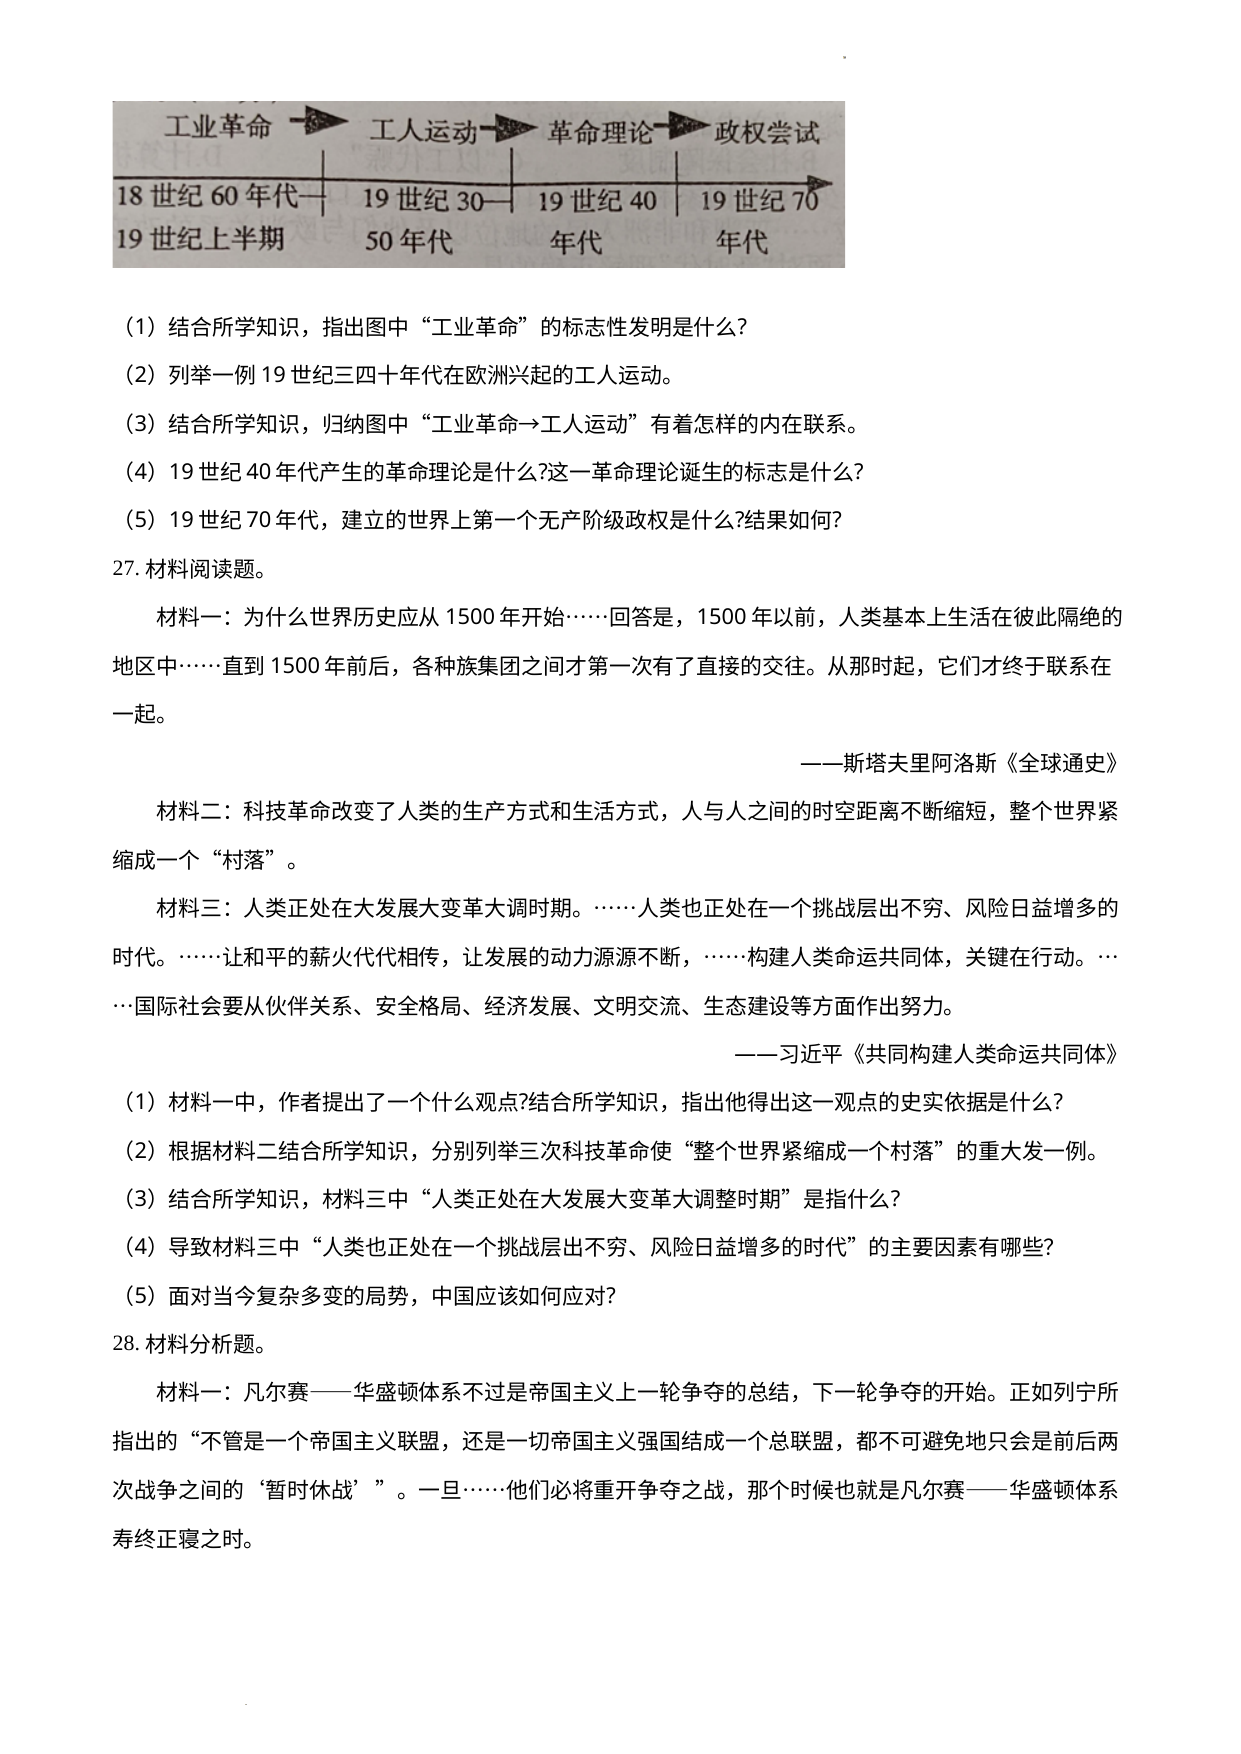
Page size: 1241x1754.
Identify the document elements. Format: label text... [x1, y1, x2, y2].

text 27. 材料阅读题。 [112, 551, 1128, 584]
text （5）19世纪70年代，建立的世界上第一个无产阶级政权是什么?结果如何? [112, 503, 1128, 535]
text 材料一：为什么世界历史应从1500年开始……回答是，1500年以前，人类基本上生活在彼此隔绝的地区中……直到1500年前后，各种族集团之间才第一次有了直接的交往。从那时起，它们才终于联系在一起。 [112, 599, 1128, 729]
text （1）材料一中，作者提出了一个什么观点?结合所学知识，指出他得出这一观点的史实依据是什么? [112, 1085, 1128, 1117]
text （4）19世纪40年代产生的革命理论是什么?这一革命理论诞生的标志是什么? [112, 454, 1128, 487]
text 材料一：凡尔赛——华盛顿体系不过是帝国主义上一轮争夺的总结，下一轮争夺的开始。正如列宁所指出的“不管是一个帝国主义联盟，还是一切帝国主义强国结成一个总联盟，都不可避免地只会是前后两次战争之间的‘暂时休战’”。一旦……他们必将重开争夺之战，那个时候也就是凡尔赛——华盛顿体系寿终正寝之时。 [112, 1375, 1128, 1554]
text （5）面对当今复杂多变的局势，中国应该如何应对? [112, 1278, 1128, 1311]
text （2）列举一例19世纪三四十年代在欧洲兴起的工人运动。 [112, 358, 1128, 390]
text 材料二：科技革命改变了人类的生产方式和生活方式，人与人之间的时空距离不断缩短，整个世界紧缩成一个“村落”。 [112, 794, 1128, 875]
text ——斯塔夫里阿洛斯《全球通史》 [112, 745, 1128, 778]
text 材料三：人类正处在大发展大变革大调时期。……人类也正处在一个挑战层出不穷、风险日益增多的时代。……让和平的薪火代代相传，让发展的动力源源不断，……构建人类命运共同体，关键在行动。……国际社会要从伙伴关系、安全格局、经济发展、文明交流、生态建设等方面作出努力。 [112, 891, 1128, 1021]
text （2）根据材料二结合所学知识，分别列举三次科技革命使“整个世界紧缩成一个村落”的重大发一例。 [112, 1133, 1128, 1166]
text （4）导致材料三中“人类也正处在一个挑战层出不穷、风险日益增多的时代”的主要因素有哪些？ [112, 1230, 1128, 1262]
text （3）结合所学知识，归纳图中“工业革命→工人运动”有着怎样的内在联系。 [112, 406, 1128, 439]
text ——习近平《共同构建人类命运共同体》 [112, 1037, 1128, 1069]
text 28. 材料分析题。 [112, 1327, 1128, 1359]
text （3）结合所学知识，材料三中“人类正处在大发展大变革大调整时期”是指什么? [112, 1182, 1128, 1214]
picture [112, 101, 846, 268]
text （1）结合所学知识，指出图中“工业革命”的标志性发明是什么? [112, 309, 1128, 342]
